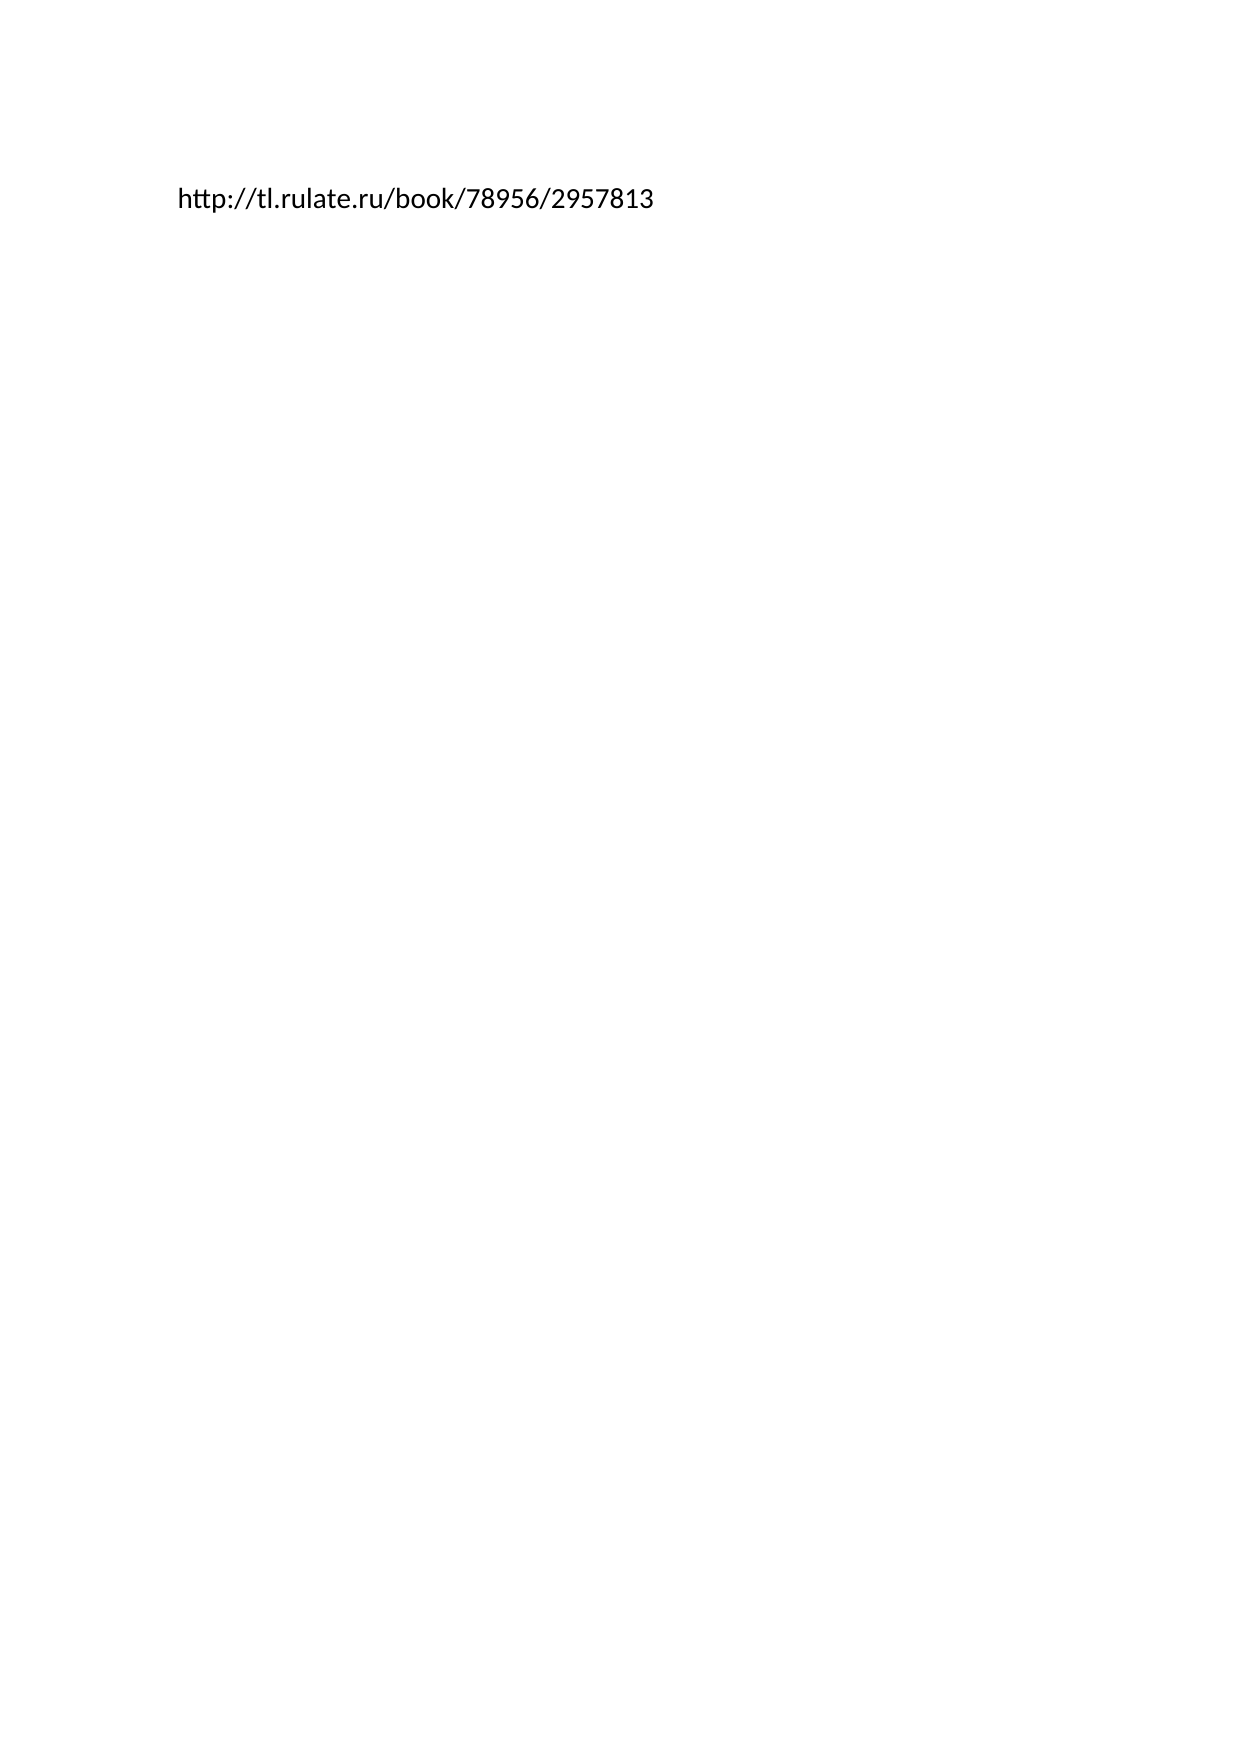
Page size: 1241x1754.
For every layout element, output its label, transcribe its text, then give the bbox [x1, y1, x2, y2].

text http://tl.rulate.ru/book/78956/2957813 [177, 180, 1152, 216]
